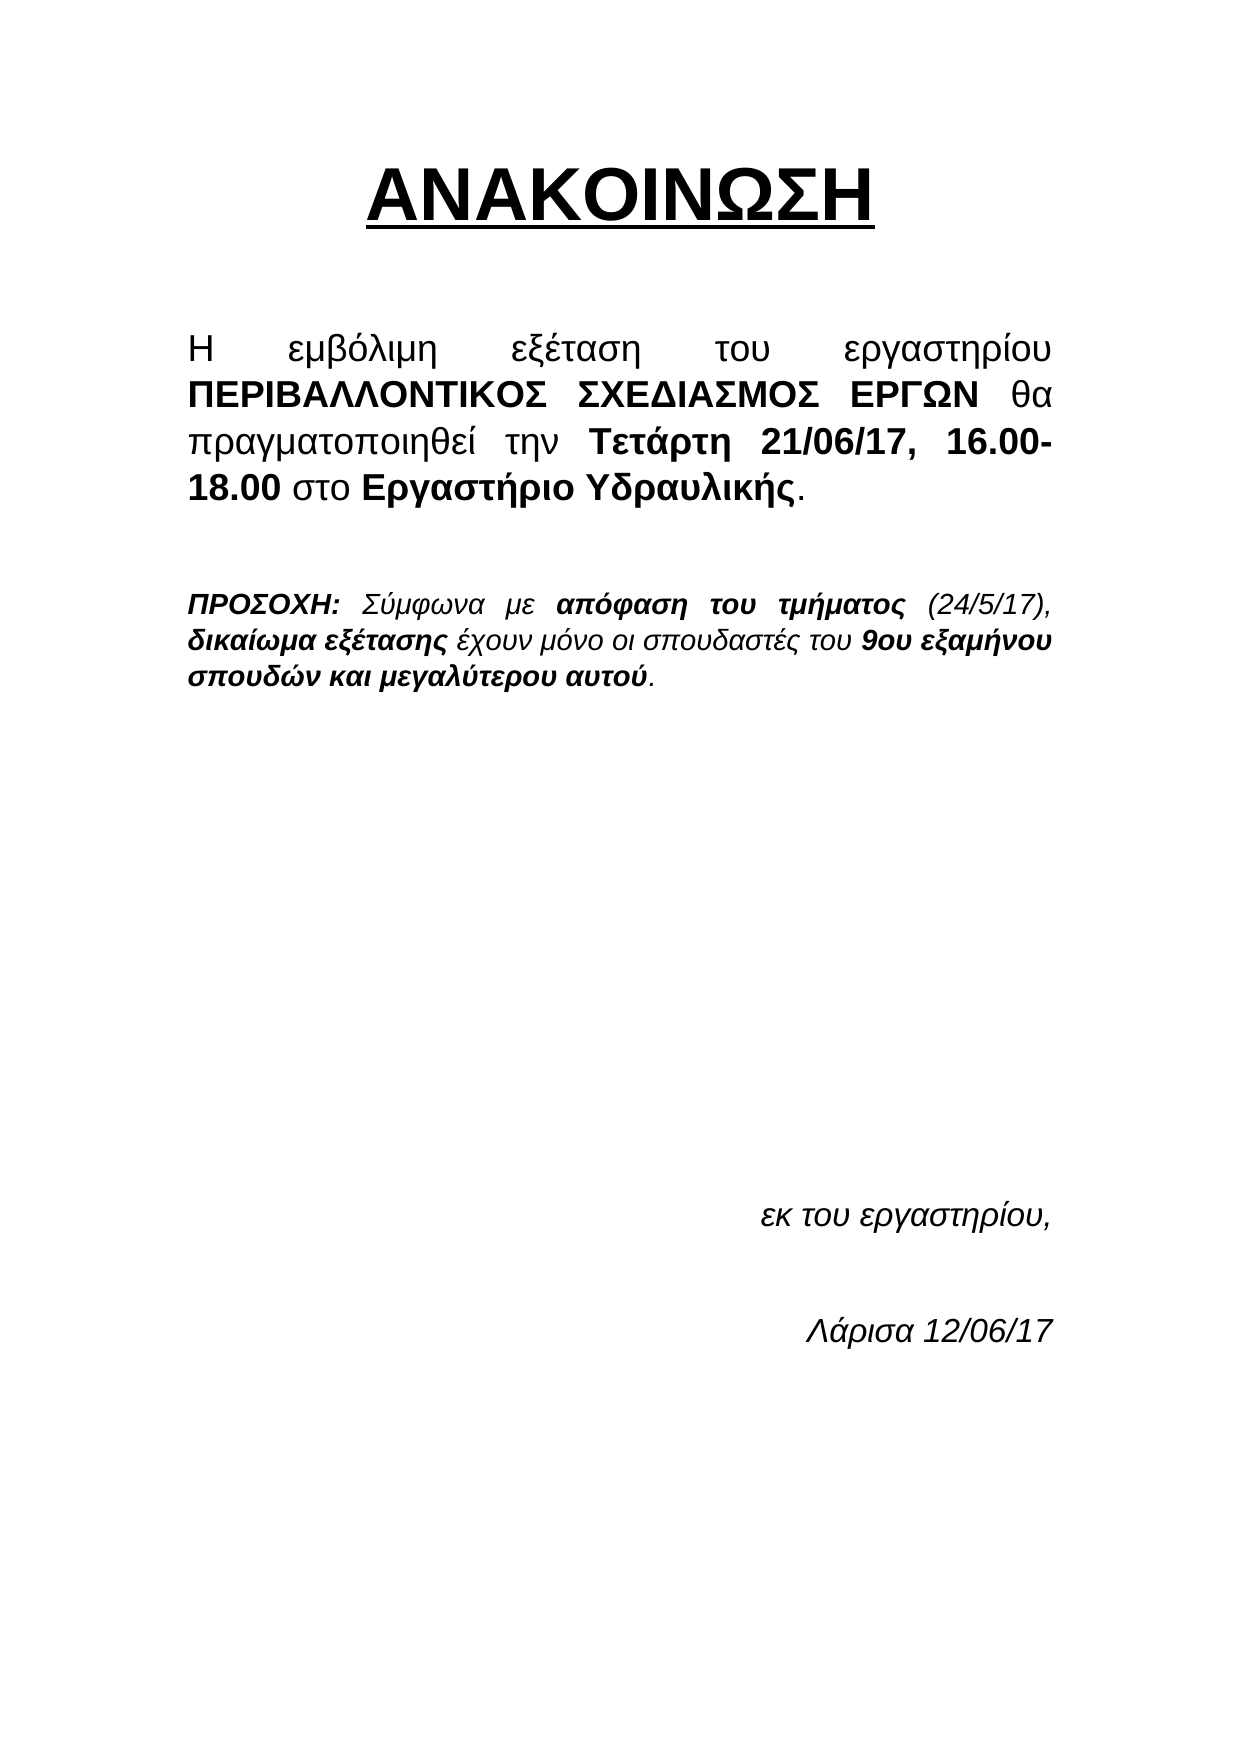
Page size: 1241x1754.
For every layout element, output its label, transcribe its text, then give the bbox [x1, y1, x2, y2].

text Λάρισα 12/06/17 [187, 1311, 1053, 1349]
text εκ του εργαστηρίου, [187, 1194, 1053, 1233]
text ΠΡΟΣΟΧΗ: Σύμφωνα με απόφαση του τμήματος (24/5/17), δικαίωμα εξέτασης έχουν μόνο οι σπουδαστές του 9ου εξαμήνου σπουδών και μεγαλύτερου αυτού. [187, 587, 1053, 693]
text ΑΝΑΚΟΙΝΩΣΗ [187, 150, 1053, 236]
text H εμβόλιμη εξέταση του εργαστηρίου ΠΕΡΙΒΑΛΛΟΝΤΙΚΟΣ ΣΧΕΔΙΑΣΜΟΣ ΕΡΓΩΝ θα πραγματοποιηθεί την Τετάρτη 21/06/17, 16.00-18.00 στο Εργαστήριο Υδραυλικής. [187, 326, 1053, 509]
